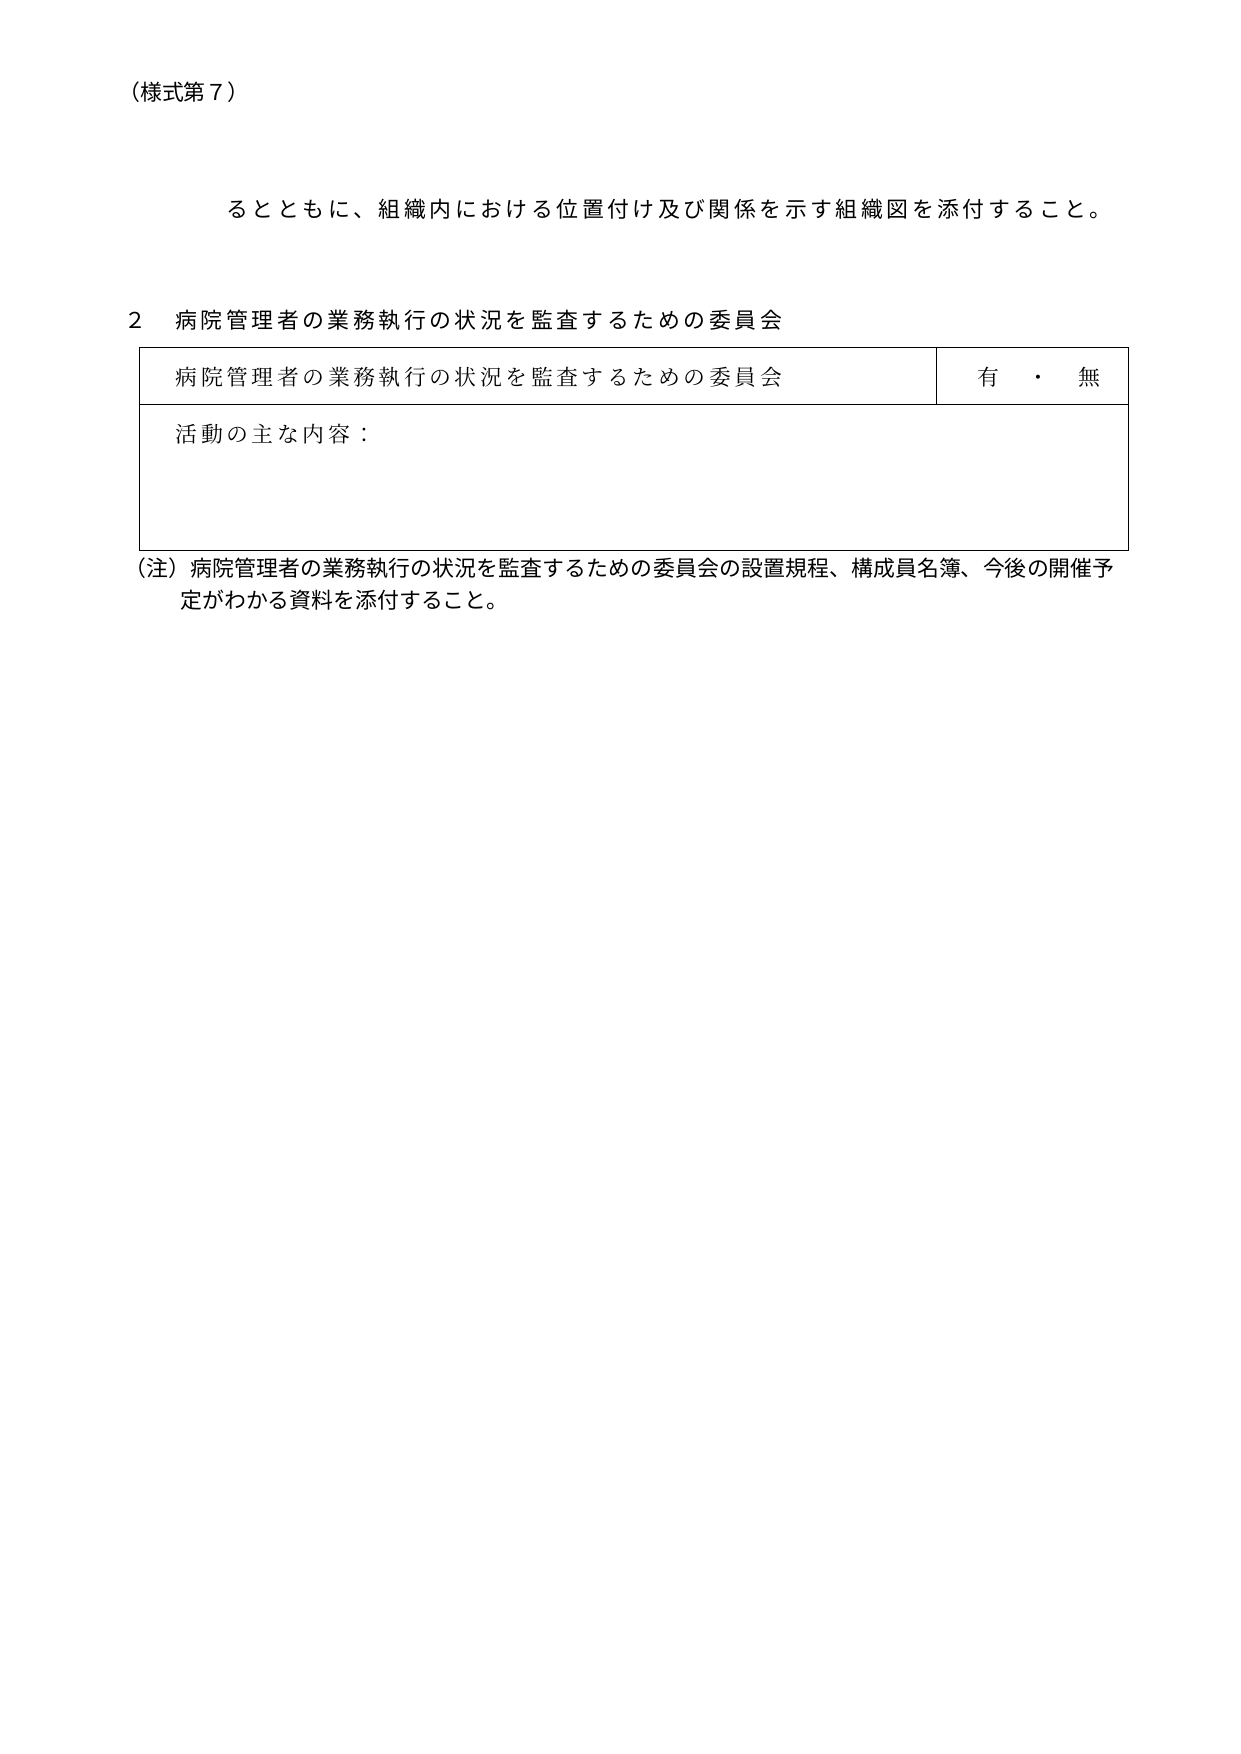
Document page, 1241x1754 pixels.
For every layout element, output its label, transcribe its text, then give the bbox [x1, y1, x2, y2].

table_cell 活動の主な内容： [140, 405, 1128, 550]
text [191, 180, 1116, 236]
text （注）病院管理者の業務執行の状況を監査するための委員会の設置規程、構成員名簿、今後の開催予定がわかる資料を添付すること。 [124, 551, 1116, 614]
text ２ 病院管理者の業務執行の状況を監査するための委員会 [124, 291, 1116, 347]
table_header 有 ・ 無 [937, 348, 1128, 404]
table_header 病院管理者の業務執行の状況を監査するための委員会 [140, 348, 936, 404]
